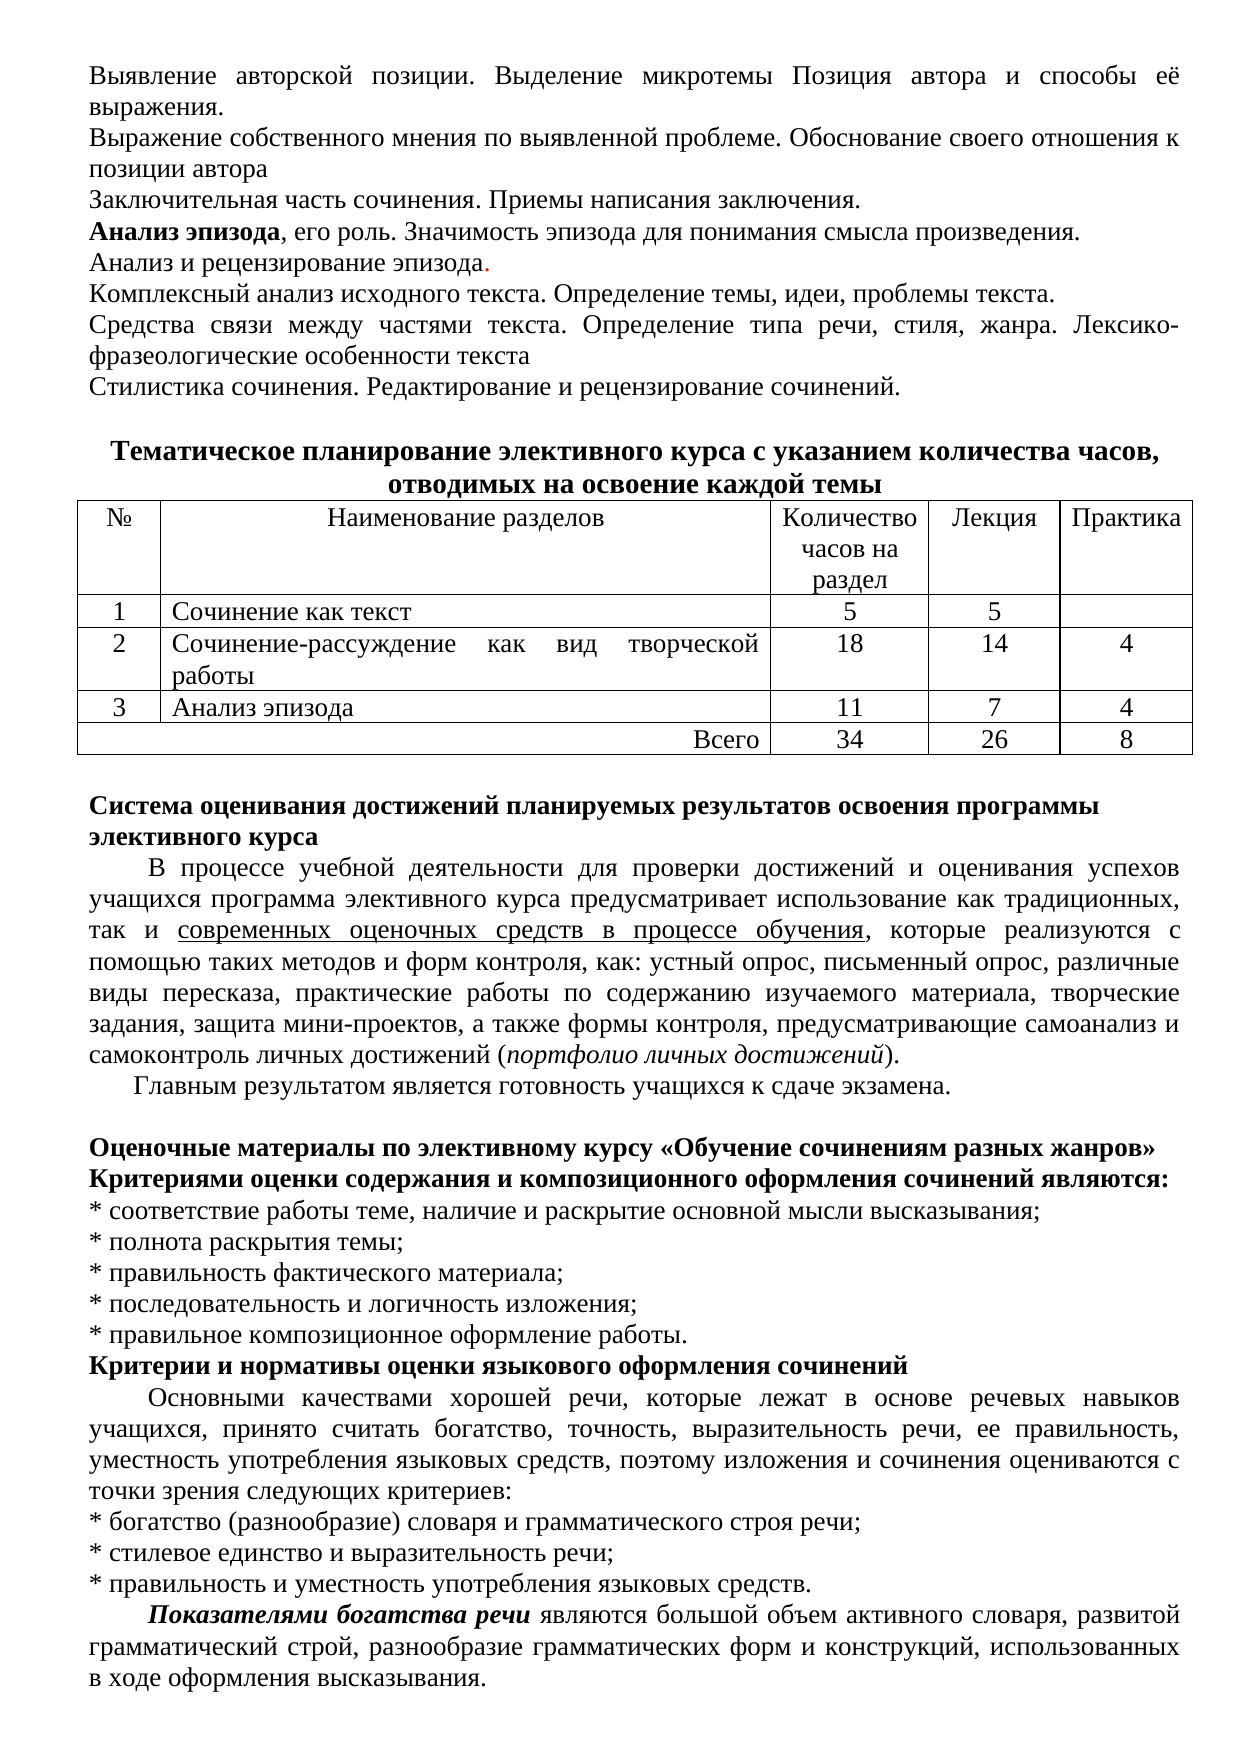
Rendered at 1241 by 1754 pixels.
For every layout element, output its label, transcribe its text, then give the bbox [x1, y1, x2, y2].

table_header № [78, 501, 160, 594]
table_cell Всего [78, 723, 770, 754]
table_cell 4 [1061, 628, 1192, 690]
table_header Количество часов на раздел [771, 501, 928, 594]
text Выражение собственного мнения по выявленной проблеме. Обоснование своего отношения к позиции автора [89, 121, 1181, 184]
table_cell 26 [929, 723, 1059, 754]
text Анализ и рецензирование эпизода. [89, 246, 1181, 277]
text Основными качествами хорошей речи, которые лежат в основе речевых навыков учащихся, принято считать богатство, точность, выразительность речи, ее правильность, уместность употребления языковых средств, поэтому изложения и сочинения оцениваются с точки зрения следующих критериев: [89, 1381, 1181, 1505]
text Тематическое планирование элективного курса с указанием количества часов, отводимых на освоение каждой темы [89, 433, 1181, 500]
table_cell 14 [929, 628, 1059, 690]
table_header Наименование разделов [161, 501, 770, 594]
text Критерии и нормативы оценки языкового оформления сочинений [89, 1349, 1181, 1381]
table_cell 5 [771, 595, 928, 627]
text Стилистика сочинения. Редактирование и рецензирование сочинений. [89, 371, 1181, 402]
text * полнота раскрытия темы; [89, 1225, 1181, 1256]
text * соответствие работы теме, наличие и раскрытие основной мысли высказывания; [89, 1194, 1181, 1225]
table_cell 2 [78, 628, 160, 690]
text Критериями оценки содержания и композиционного оформления сочинений являются: [89, 1163, 1181, 1194]
table_cell 3 [78, 691, 160, 722]
table_cell 8 [1061, 723, 1192, 754]
table_cell 11 [771, 691, 928, 722]
table_cell [1061, 595, 1192, 627]
text Система оценивания достижений планируемых результатов освоения программы элективного курса [89, 789, 1181, 851]
text * правильность фактического материала; [89, 1256, 1181, 1287]
text В процессе учебной деятельности для проверки достижений и оценивания успехов учащихся программа элективного курса предусматривает использование как традиционных, так и современных оценочных средств в процессе обучения, которые реализуются с помощью таких методов и форм контроля, как: устный опрос, письменный опрос, различные виды пересказа, практические работы по содержанию изучаемого материала, творческие задания, защита мини-проектов, а также формы контроля, предусматривающие самоанализ и самоконтроль личных достижений (портфолио личных достижений). [89, 851, 1181, 1069]
table_cell 7 [929, 691, 1059, 722]
text * стилевое единство и выразительность речи; [89, 1536, 1181, 1567]
text Комплексный анализ исходного текста. Определение темы, идеи, проблемы текста. [89, 277, 1181, 308]
table_cell Анализ эпизода [161, 691, 770, 722]
table_cell 34 [771, 723, 928, 754]
text Средства связи между частями текста. Определение типа речи, стиля, жанра. Лексико-фразеологические особенности текста [89, 308, 1181, 371]
table_header Лекция [929, 501, 1059, 594]
text Заключительная часть сочинения. Приемы написания заключения. [89, 184, 1181, 215]
text * правильное композиционное оформление работы. [89, 1318, 1181, 1349]
text * последовательность и логичность изложения; [89, 1287, 1181, 1318]
table_cell Сочинение-рассуждение как вид творческой работы [161, 628, 770, 690]
text Оценочные материалы по элективному курсу «Обучение сочинениям разных жанров» [89, 1131, 1181, 1163]
table_cell 4 [1061, 691, 1192, 722]
text * правильность и уместность употребления языковых средств. [89, 1567, 1181, 1599]
table_cell 1 [78, 595, 160, 627]
text Анализ эпизода, его роль. Значимость эпизода для понимания смысла произведения. [89, 215, 1181, 246]
text Показателями богатства речи являются большой объем активного словаря, развитой грамматический строй, разнообразие грамматических форм и конструкций, использованных в ходе оформления высказывания. [89, 1599, 1181, 1692]
table_header Практика [1061, 501, 1192, 594]
table_cell 5 [929, 595, 1059, 627]
text * богатство (разнообразие) словаря и грамматического строя речи; [89, 1505, 1181, 1536]
table_cell 18 [771, 628, 928, 690]
text Главным результатом является готовность учащихся к сдаче экзамена. [89, 1069, 1181, 1100]
table_cell Сочинение как текст [161, 595, 770, 627]
text Выявление авторской позиции. Выделение микротемы Позиция автора и способы её выражения. [89, 59, 1181, 121]
